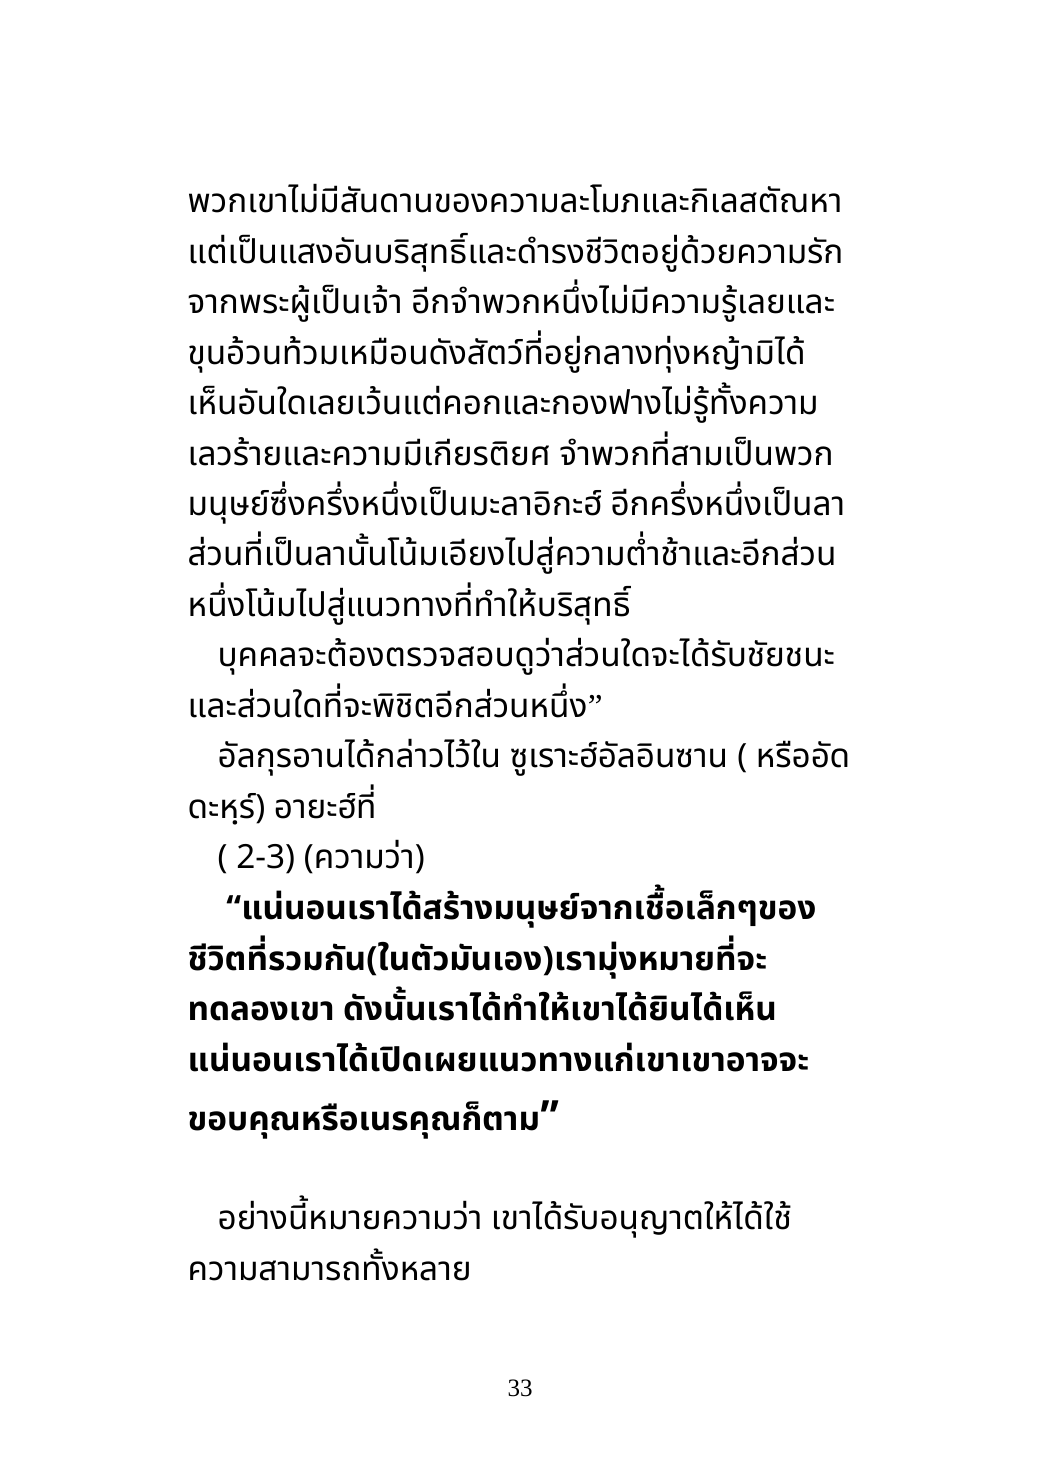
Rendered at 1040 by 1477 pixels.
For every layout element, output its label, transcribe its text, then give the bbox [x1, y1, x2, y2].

text พวกเขาไม่มีสันดานของความละโมภและกิเลสตัณหาแต่เป็นแสงอันบริสุทธิ์และดำรงชีวิตอยู่ด้วยความรักจากพระผู้เป็นเจ้า อีกจำพวกหนึ่งไม่มีความรู้เลยและขุนอ้วนท้วมเหมือนดังสัตว์ที่อยู่กลางทุ่งหญ้ามิได้เห็นอันใดเลยเว้นแต่คอกและกองฟางไม่รู้ทั้งความเลวร้ายและความมีเกียรติยศ จำพวกที่สามเป็นพวกมนุษย์ซึ่งครึ่งหนึ่งเป็นมะลาอิกะฮ์ อีกครึ่งหนึ่งเป็นลา ส่วนที่เป็นลานั้นโน้มเอียงไปสู่ความต่ำช้าและอีกส่วนหนึ่งโน้มไปสู่แนวทางที่ทำให้บริสุทธิ์ [187, 177, 852, 631]
text ( 2-3) (ความว่า) [187, 833, 852, 884]
text “แน่นอนเราได้สร้างมนุษย์จากเชื้อเล็กๆของชีวิตที่รวมกัน(ในตัวมันเอง)เรามุ่งหมายที่จะทดลองเขา ดังนั้นเราได้ทำให้เขาได้ยินได้เห็น แน่นอนเราได้เปิดเผยแนวทางแก่เขาเขาอาจจะขอบคุณหรือเนรคุณก็ตาม” [187, 884, 852, 1149]
text บุคคลจะต้องตรวจสอบดูว่าส่วนใดจะได้รับชัยชนะและส่วนใดที่จะพิชิตอีกส่วนหนึ่ง” [187, 631, 852, 732]
text อัลกุรอานได้กล่าวไว้ใน ซูเราะฮ์อัลอินซาน ( หรืออัดดะหฺร์) อายะฮ์ที่ [187, 732, 852, 833]
text อย่างนี้หมายความว่า เขาได้รับอนุญาตให้ได้ใช้ความสามารถทั้งหลาย [187, 1194, 852, 1295]
